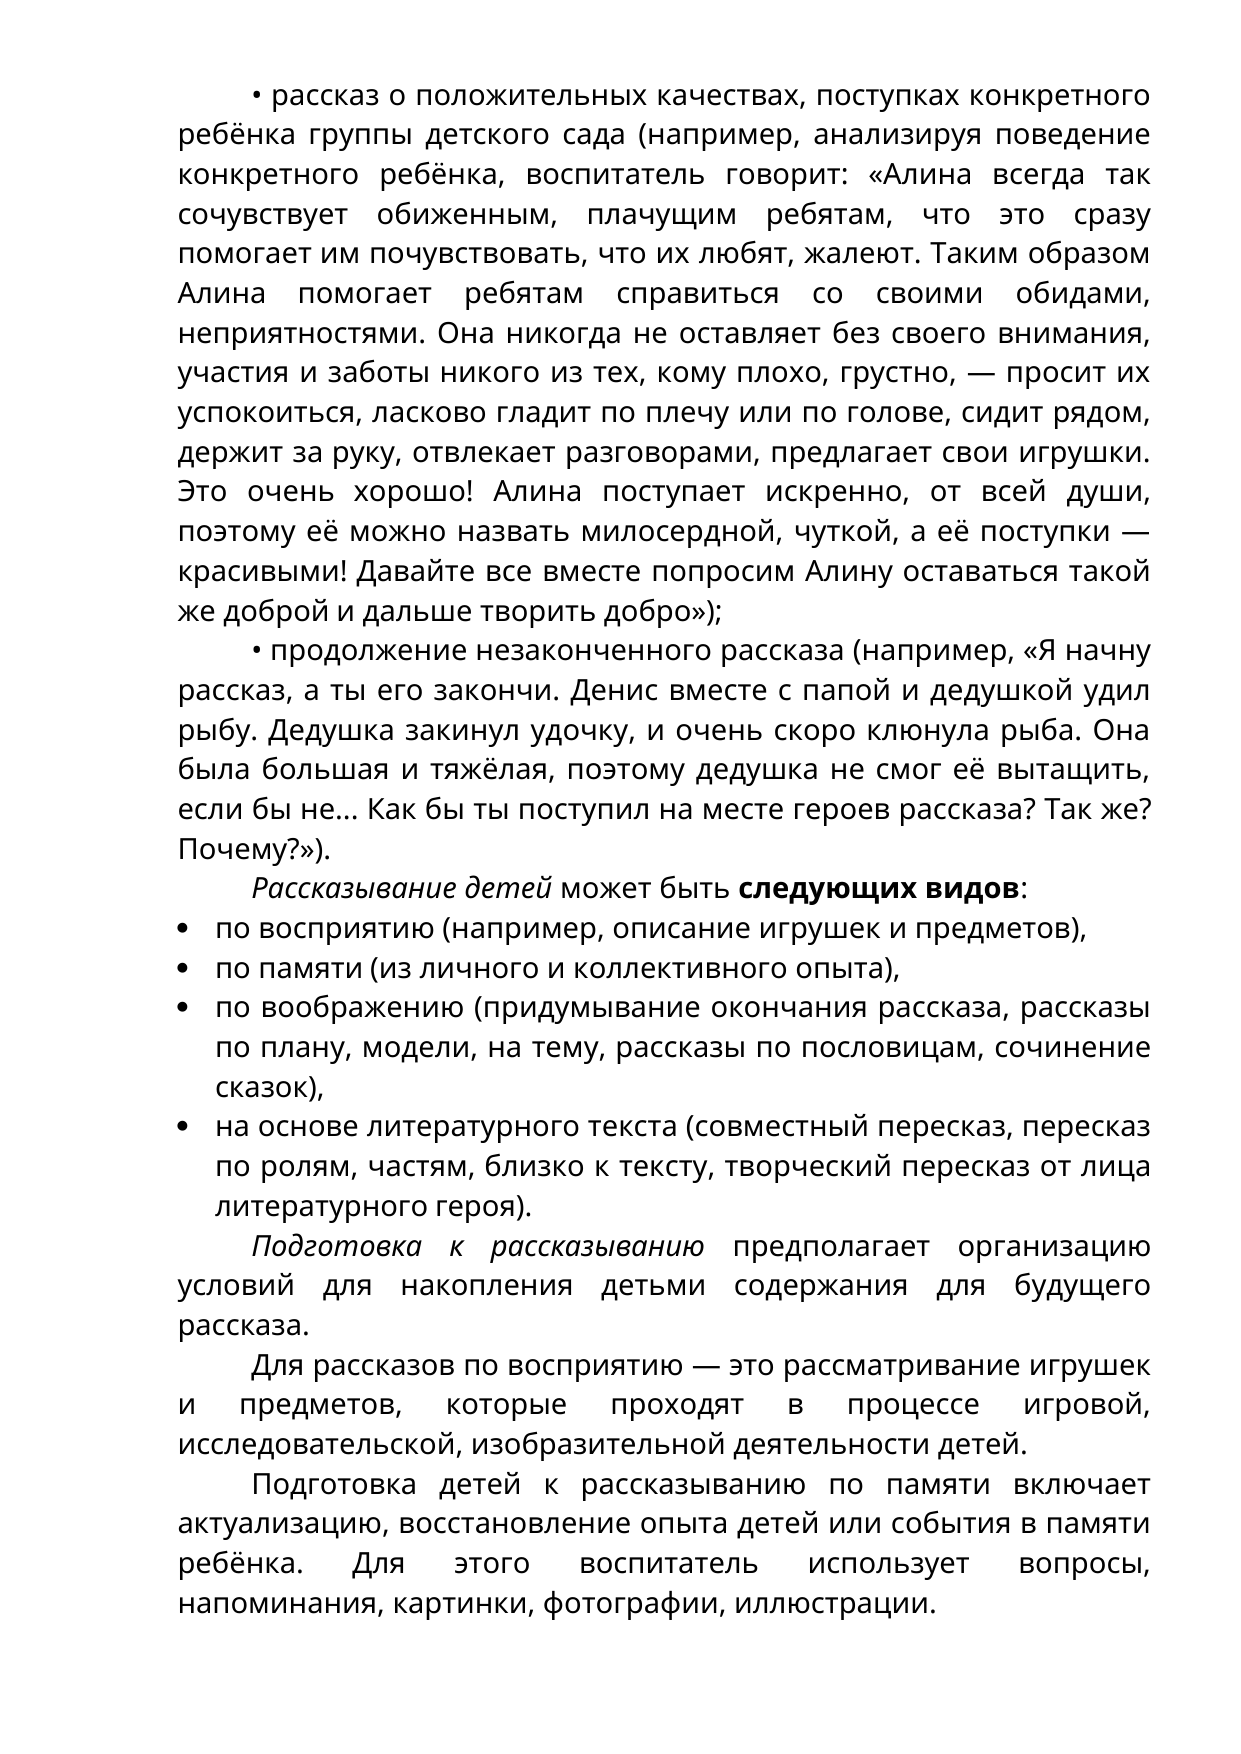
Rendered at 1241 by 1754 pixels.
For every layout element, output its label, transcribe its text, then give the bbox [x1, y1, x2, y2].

text Для рассказов по восприятию — это рассматривание игрушек и предметов, которые проходят в процессе игровой, исследовательской, изобразительной деятельности детей. [177, 1344, 1152, 1463]
list по памяти (из личного и коллективного опыта), [177, 947, 1152, 987]
list на основе литературного текста (совместный пересказ, пересказ по ролям, частям, близко к тексту, творческий пересказ от лица литературного героя). [177, 1106, 1152, 1225]
text Подготовка к рассказыванию предполагает организацию условий для накопления детьми содержания для будущего рассказа. [177, 1225, 1152, 1344]
text • рассказ о положительных качествах, поступках конкретного ребёнка группы детского сада (например, анализируя поведение конкретного ребёнка, воспитатель говорит: «Алина всегда так сочувствует обиженным, плачущим ребятам, что это сразу помогает им почувствовать, что их любят, жалеют. Таким образом Алина помогает ребятам справиться со своими обидами, неприятностями. Она никогда не оставляет без своего внимания, участия и заботы никого из тех, кому плохо, грустно, — просит их успокоиться, ласково гладит по плечу или по голове, сидит рядом, держит за руку, отвлекает разговорами, предлагает свои игрушки. Это очень хорошо! Алина поступает искренно, от всей души, поэтому её можно назвать милосердной, чуткой, а её поступки — красивыми! Давайте все вместе попросим Алину оставаться такой же доброй и дальше творить добро»); [177, 74, 1152, 629]
text Рассказывание детей может быть следующих видов: [177, 868, 1152, 907]
list по воображению (придумывание окончания рассказа, рассказы по плану, модели, на тему, рассказы по пословицам, сочинение сказок), [177, 987, 1152, 1106]
list по восприятию (например, описание игрушек и предметов), [177, 907, 1152, 947]
text Подготовка детей к рассказыванию по памяти включает актуализацию, восстановление опыта детей или события в памяти ребёнка. Для этого воспитатель использует вопросы, напоминания, картинки, фотографии, иллюстрации. [177, 1463, 1152, 1622]
text • продолжение незаконченного рассказа (например, «Я начну рассказ, а ты его закончи. Денис вместе с папой и дедушкой удил рыбу. Дедушка закинул удочку, и очень скоро клюнула рыба. Она была большая и тяжёлая, поэтому дедушка не смог её вытащить, если бы не... Как бы ты поступил на месте героев рассказа? Так же? Почему?»). [177, 629, 1152, 868]
